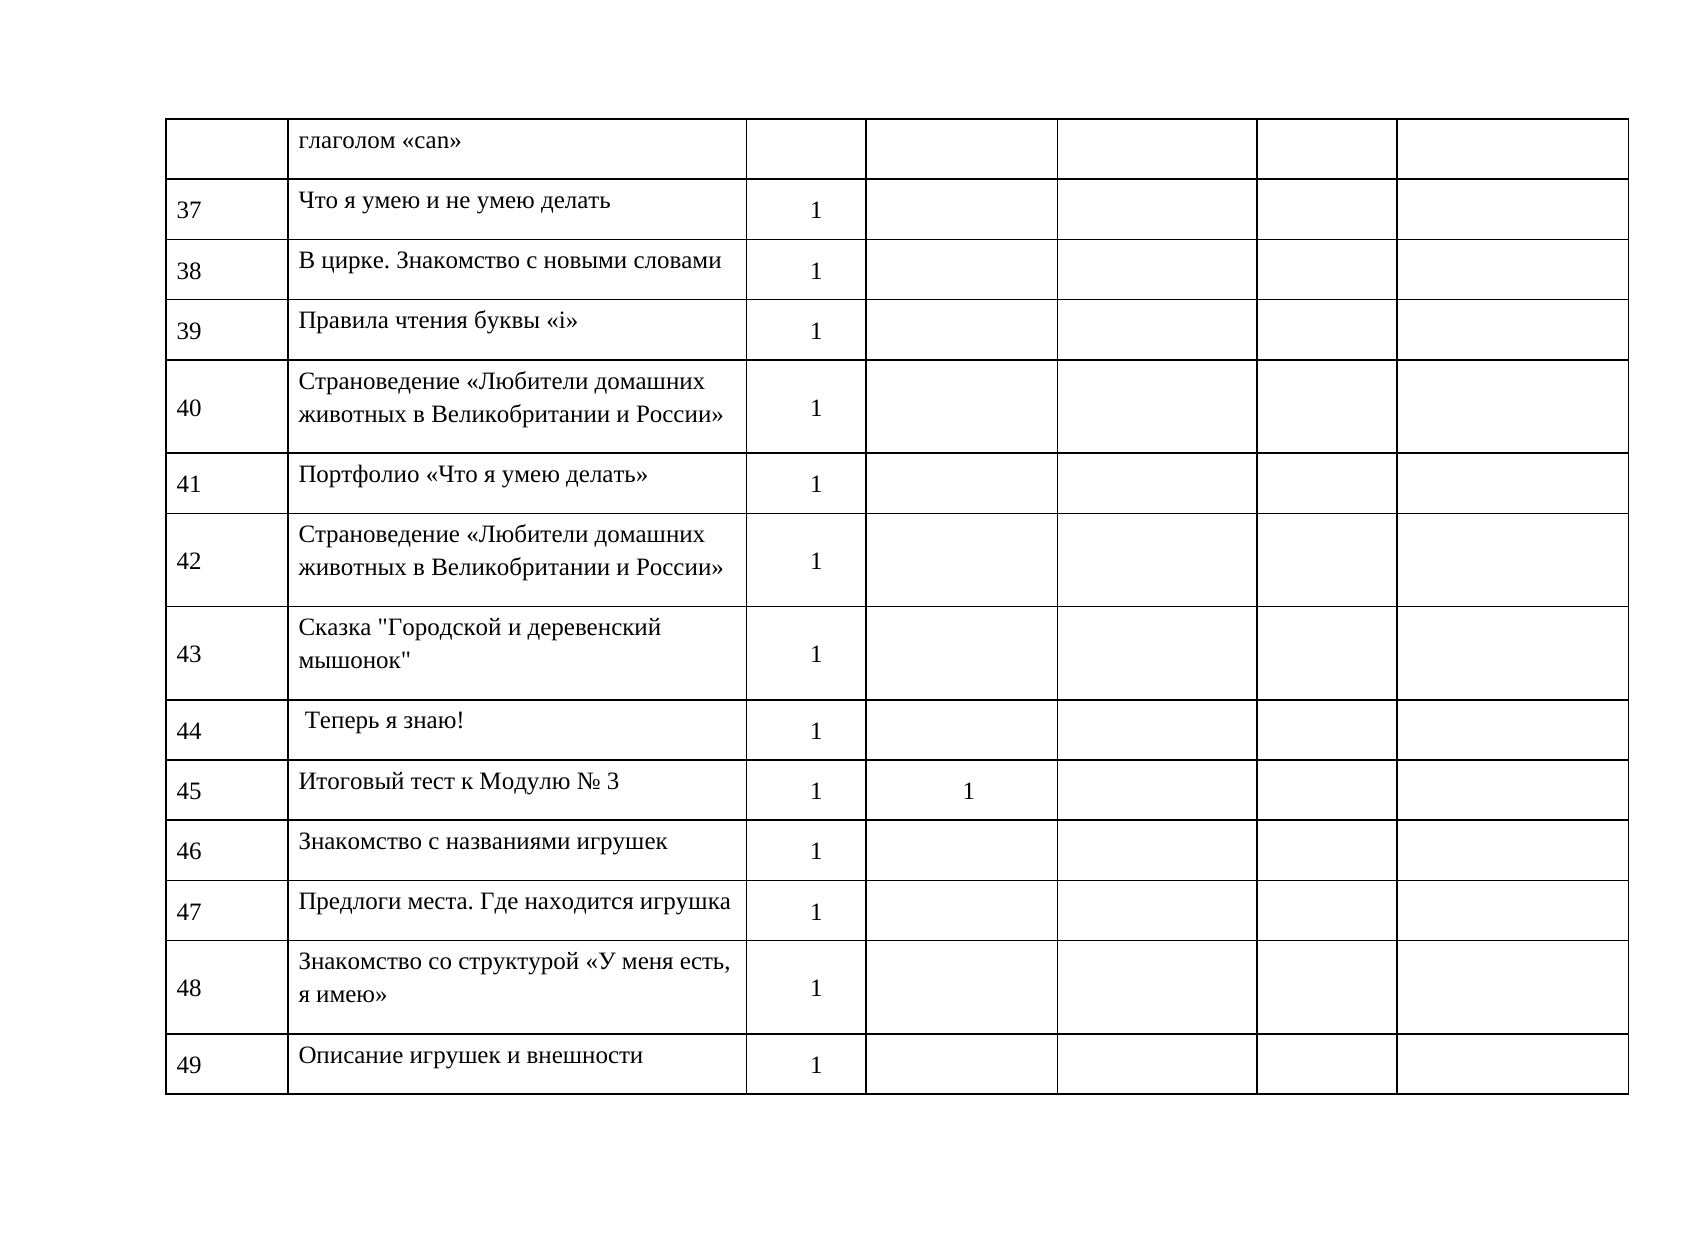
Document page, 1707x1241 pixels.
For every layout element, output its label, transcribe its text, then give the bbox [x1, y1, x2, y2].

table_cell [1258, 361, 1396, 452]
table_cell [1398, 701, 1628, 759]
table_cell 48 [167, 941, 287, 1033]
table_cell [1058, 607, 1256, 699]
table_cell [1398, 941, 1628, 1033]
table_cell 1 [747, 761, 865, 819]
table_cell Описание игрушек и внешности [289, 1035, 746, 1093]
table_cell 1 [747, 454, 865, 512]
table_cell 1 [747, 240, 865, 299]
table_cell 38 [167, 240, 287, 299]
table_cell Знакомство со структурой «У меня есть, я имею» [289, 941, 746, 1033]
table_cell [1398, 454, 1628, 512]
table_cell [1258, 607, 1396, 699]
table_cell [1258, 120, 1396, 178]
table_cell Предлоги места. Где находится игрушка [289, 881, 746, 940]
table_cell 1 [747, 180, 865, 238]
table_cell 1 [867, 761, 1057, 819]
table_cell [1398, 240, 1628, 299]
table_cell [1058, 1035, 1256, 1093]
table_cell [867, 821, 1057, 879]
table_cell [1258, 300, 1396, 359]
table_cell [1258, 180, 1396, 238]
table_cell [1058, 180, 1256, 238]
table_cell 37 [167, 180, 287, 238]
table_cell [1258, 454, 1396, 512]
table_cell [1058, 300, 1256, 359]
table_cell [1058, 120, 1256, 178]
table_cell [1258, 1035, 1396, 1093]
table_cell 1 [747, 1035, 865, 1093]
table_cell [867, 514, 1057, 606]
table_cell 36 [167, 120, 287, 178]
table_cell [1398, 120, 1628, 178]
table_cell 1 [747, 361, 865, 452]
table_cell 1 [747, 607, 865, 699]
table_cell 42 [167, 514, 287, 606]
table_cell [1398, 180, 1628, 238]
table_cell [1398, 300, 1628, 359]
table_cell [1398, 607, 1628, 699]
table_cell [1398, 361, 1628, 452]
table_cell 1 [747, 120, 865, 178]
table_cell Правила чтения буквы «i» [289, 300, 746, 359]
table_cell [1058, 454, 1256, 512]
table_cell [1258, 941, 1396, 1033]
table_cell [1058, 761, 1256, 819]
table_cell [867, 120, 1057, 178]
table_cell [1398, 821, 1628, 879]
table_cell 49 [167, 1035, 287, 1093]
table_cell [867, 240, 1057, 299]
table_cell [867, 881, 1057, 940]
table_cell [1058, 941, 1256, 1033]
table_cell [867, 1035, 1057, 1093]
table_cell [1258, 514, 1396, 606]
table_cell Сказка "Городской и деревенский мышонок" [289, 607, 746, 699]
table_cell [1258, 240, 1396, 299]
table_cell Что я умею и не умею делать [289, 180, 746, 238]
table_cell Страноведение «Любители домашних животных в Великобритании и России» [289, 514, 746, 606]
table_cell В цирке. Знакомство с новыми словами [289, 240, 746, 299]
table_cell [867, 607, 1057, 699]
table_cell [867, 941, 1057, 1033]
table_cell 46 [167, 821, 287, 879]
table_cell 45 [167, 761, 287, 819]
table_cell Портфолио «Что я умею делать» [289, 454, 746, 512]
table_cell [1398, 514, 1628, 606]
table_cell 39 [167, 300, 287, 359]
table_cell [1398, 761, 1628, 819]
table_cell [1258, 881, 1396, 940]
table_cell [1058, 821, 1256, 879]
table_cell [867, 454, 1057, 512]
table_cell [1398, 1035, 1628, 1093]
table_cell 1 [747, 941, 865, 1033]
table_cell [867, 300, 1057, 359]
table_cell [867, 180, 1057, 238]
table_cell 44 [167, 701, 287, 759]
table_cell 1 [747, 701, 865, 759]
table_cell 47 [167, 881, 287, 940]
table_cell Итоговый тест к Модулю № 3 [289, 761, 746, 819]
table_cell [867, 361, 1057, 452]
table_cell [1058, 240, 1256, 299]
table_cell 1 [747, 514, 865, 606]
table_cell Знакомство с названиями игрушек [289, 821, 746, 879]
table_cell [1258, 701, 1396, 759]
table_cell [289, 120, 746, 178]
table_cell [867, 701, 1057, 759]
table_cell [1058, 881, 1256, 940]
table_cell 40 [167, 361, 287, 452]
table_cell Теперь я знаю! [289, 701, 746, 759]
table_cell 1 [747, 821, 865, 879]
table_cell Страноведение «Любители домашних животных в Великобритании и России» [289, 361, 746, 452]
table_cell [1398, 881, 1628, 940]
table_cell [1258, 761, 1396, 819]
table_cell [1058, 361, 1256, 452]
table_cell 41 [167, 454, 287, 512]
table_cell [1258, 821, 1396, 879]
table_cell 43 [167, 607, 287, 699]
table_cell 1 [747, 881, 865, 940]
table_cell [1058, 514, 1256, 606]
table_cell [1058, 701, 1256, 759]
table_cell 1 [747, 300, 865, 359]
